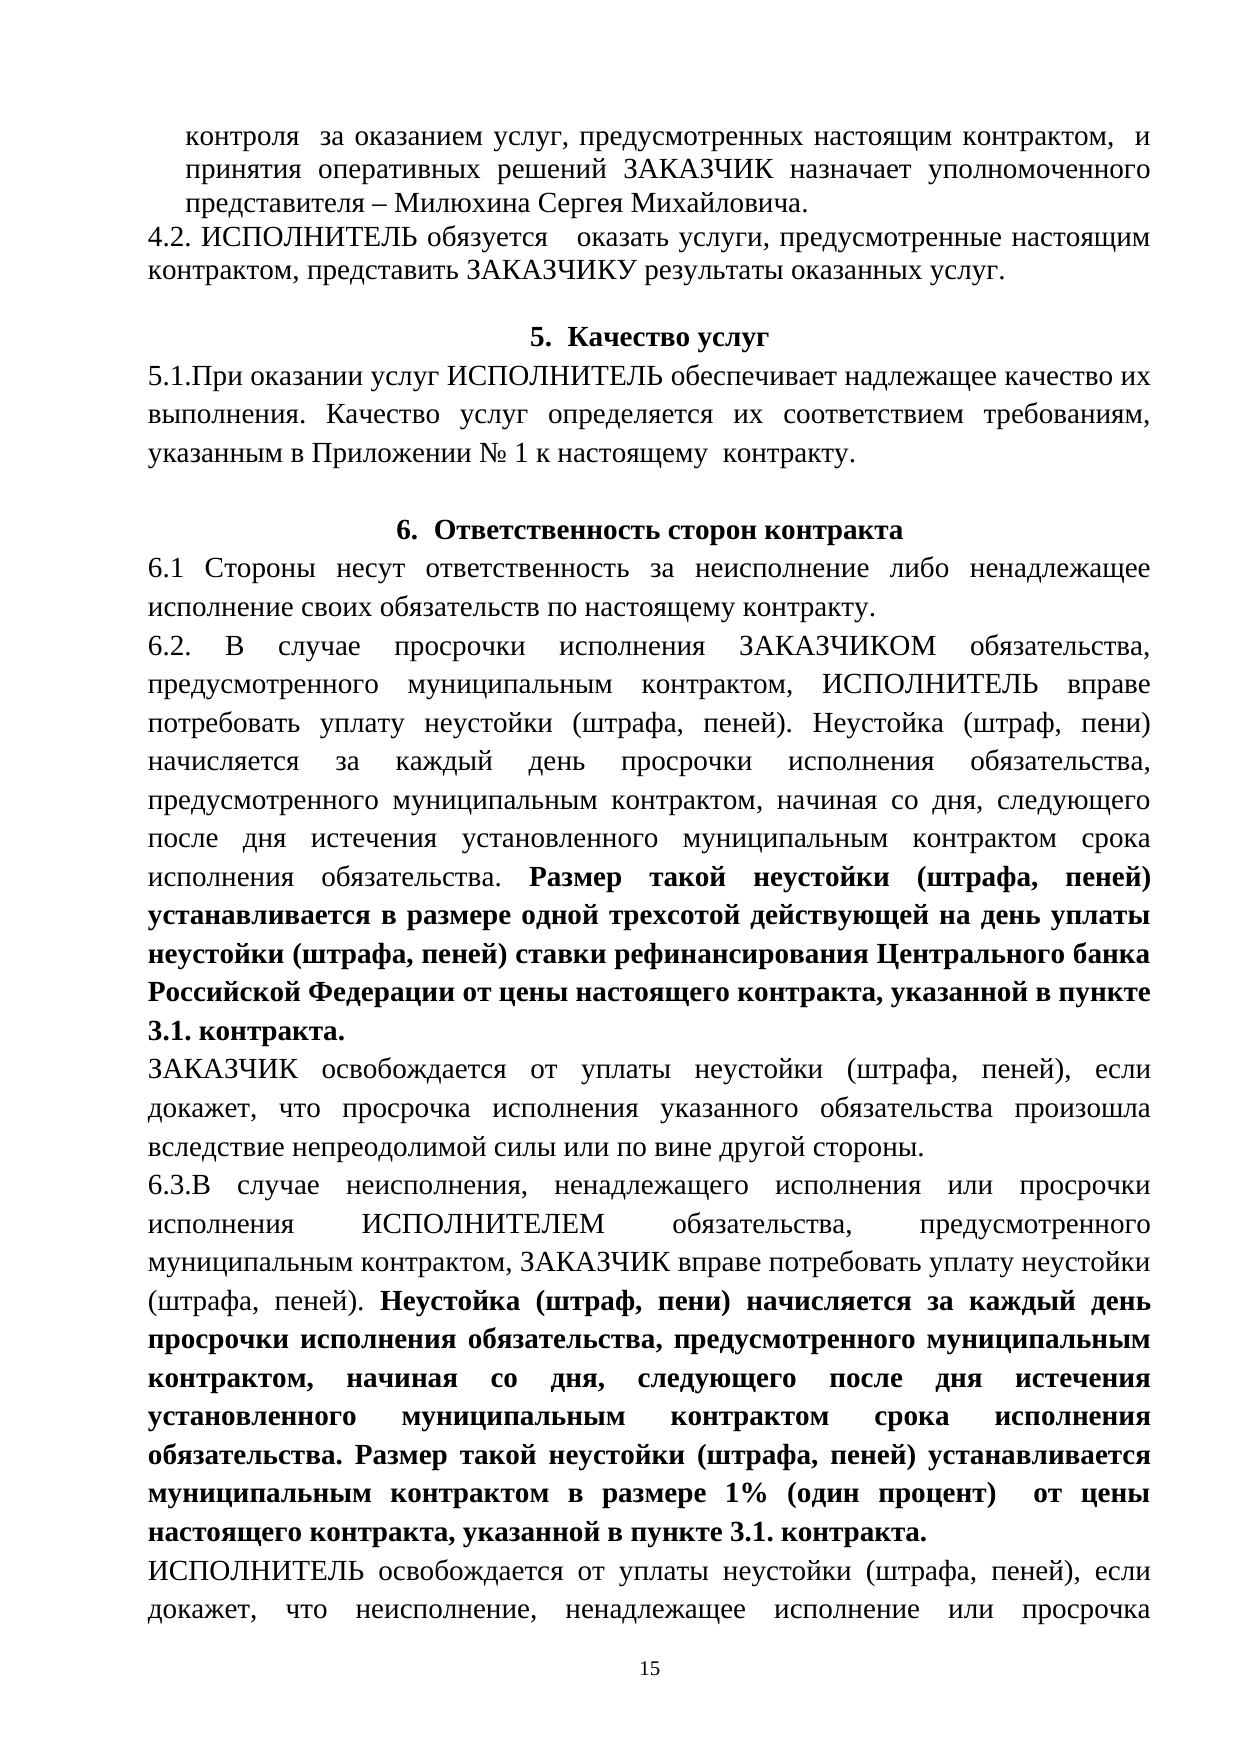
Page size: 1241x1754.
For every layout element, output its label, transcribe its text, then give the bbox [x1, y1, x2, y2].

text 5.1.При оказании услуг ИСПОЛНИТЕЛЬ обеспечивает надлежащее качество их выполнения. Качество услуг определяется их соответствием требованиям, указанным в Приложении № 1 к настоящему контракту. [148, 358, 1152, 468]
text 6.3.В случае неисполнения, ненадлежащего исполнения или просрочки исполнения ИСПОЛНИТЕЛЕМ обязательства, предусмотренного муниципальным контрактом, ЗАКАЗЧИК вправе потребовать уплату неустойки (штрафа, пеней). Неустойка (штраф, пени) начисляется за каждый день просрочки исполнения обязательства, предусмотренного муниципальным контрактом, начиная со дня, следующего после дня истечения установленного муниципальным контрактом срока исполнения обязательства. Размер такой неустойки (штрафа, пеней) устанавливается муниципальным контрактом в размере 1% (один процент) от цены настоящего контракта, указанной в пункте 3.1. контракта. [148, 1167, 1152, 1548]
list Ответственность сторон контракта [148, 512, 1152, 546]
list Качество услуг [148, 319, 1152, 353]
text ЗАКАЗЧИК освобождается от уплаты неустойки (штрафа, пеней), если докажет, что просрочка исполнения указанного обязательства произошла вследствие непреодолимой силы или по вине другой стороны. [148, 1052, 1152, 1162]
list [148, 118, 1152, 219]
text 6.2. В случае просрочки исполнения ЗАКАЗЧИКОМ обязательства, предусмотренного муниципальным контрактом, ИСПОЛНИТЕЛЬ вправе потребовать уплату неустойки (штрафа, пеней). Неустойка (штраф, пени) начисляется за каждый день просрочки исполнения обязательства, предусмотренного муниципальным контрактом, начиная со дня, следующего после дня истечения установленного муниципальным контрактом срока исполнения обязательства. Размер такой неустойки (штрафа, пеней) устанавливается в размере одной трехсотой действующей на день уплаты неустойки (штрафа, пеней) ставки рефинансирования Центрального банка Российской Федерации от цены настоящего контракта, указанной в пункте 3.1. контракта. [148, 628, 1152, 1047]
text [148, 1553, 1152, 1625]
text 6.1 Стороны несут ответственность за неисполнение либо ненадлежащее исполнение своих обязательств по настоящему контракту. [148, 551, 1152, 623]
text 4.2. ИСПОЛНИТЕЛЬ обязуется оказать услуги, предусмотренные настоящим контрактом, представить ЗАКАЗЧИКУ результаты оказанных услуг. [148, 219, 1152, 286]
